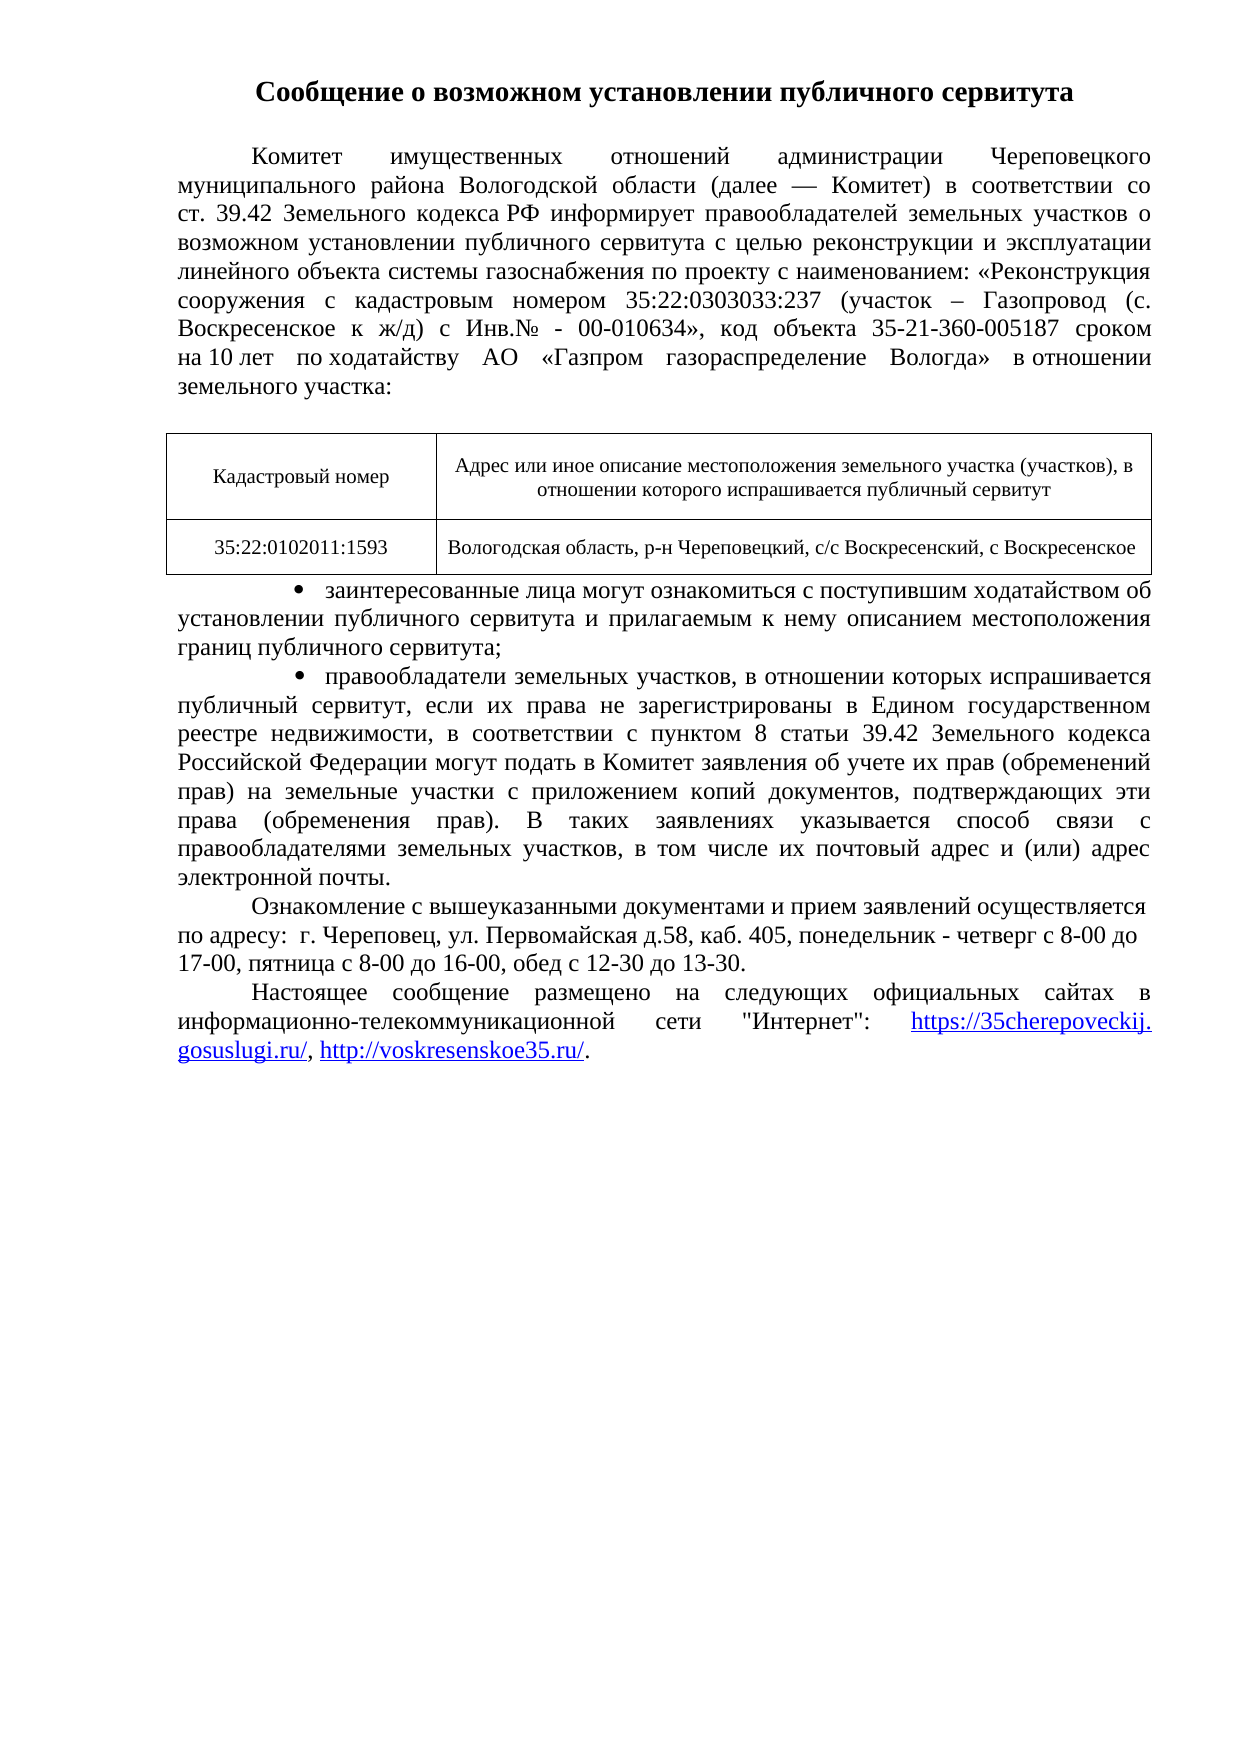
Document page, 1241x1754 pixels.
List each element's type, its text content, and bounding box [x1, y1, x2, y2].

list правообладатели земельных участков, в отношении которых испрашивается публичный сервитут, если их права не зарегистрированы в Едином государственном реестре недвижимости, в соответствии с пунктом 8 статьи 39.42 Земельного кодекса Российской Федерации могут подать в Комитет заявления об учете их прав (обременений прав) на земельные участки с приложением копий документов, подтверждающих эти права (обременения прав). В таких заявлениях указывается способ связи с правообладателями земельных участков, в том числе их почтовый адрес и (или) адрес электронной почты. [177, 661, 1152, 891]
text Настоящее сообщение размещено на следующих официальных сайтах в информационно-телекоммуникационной сети "Интернет": https://35cherepoveckij. gosuslugi.ru/, http://voskresenskoe35.ru/. [177, 977, 1152, 1063]
table_header Кадастровый номер [167, 434, 436, 519]
table_cell 35:22:0102011:1593 [167, 520, 436, 574]
text Сообщение о возможном установлении публичного сервитута [177, 74, 1152, 107]
table_header Адрес или иное описание местоположения земельного участка (участков), в отношении которого испрашивается публичный сервитут [437, 434, 1151, 519]
list заинтересованные лица могут ознакомиться с поступившим ходатайством об установлении публичного сервитута и прилагаемым к нему описанием местоположения границ публичного сервитута; [177, 575, 1152, 661]
table_cell Вологодская область, р-н Череповецкий, с/с Воскресенский, с Воскресенское [437, 520, 1151, 574]
text Ознакомление с вышеуказанными документами и прием заявлений осуществляется по адресу: г. Череповец, ул. Первомайская д.58, каб. 405, понедельник - четверг с 8-00 до 17-00, пятница с 8-00 до 16-00, обед с 12-30 до 13-30. [177, 891, 1152, 977]
text Комитет имущественных отношений администрации Череповецкого муниципального района Вологодской области (далее — Комитет) в соответствии со ст. 39.42 Земельного кодекса РФ информирует правообладателей земельных участков о возможном установлении публичного сервитута с целью реконструкции и эксплуатации линейного объекта системы газоснабжения по проекту с наименованием: «Реконструкция сооружения с кадастровым номером 35:22:0303033:237 (участок – Газопровод (с. Воскресенское к ж/д) с Инв.№ - 00-010634», код объекта 35-21-360-005187 сроком на 10 лет по ходатайству АО «Газпром газораспределение Вологда» в отношении земельного участка: [177, 141, 1152, 400]
